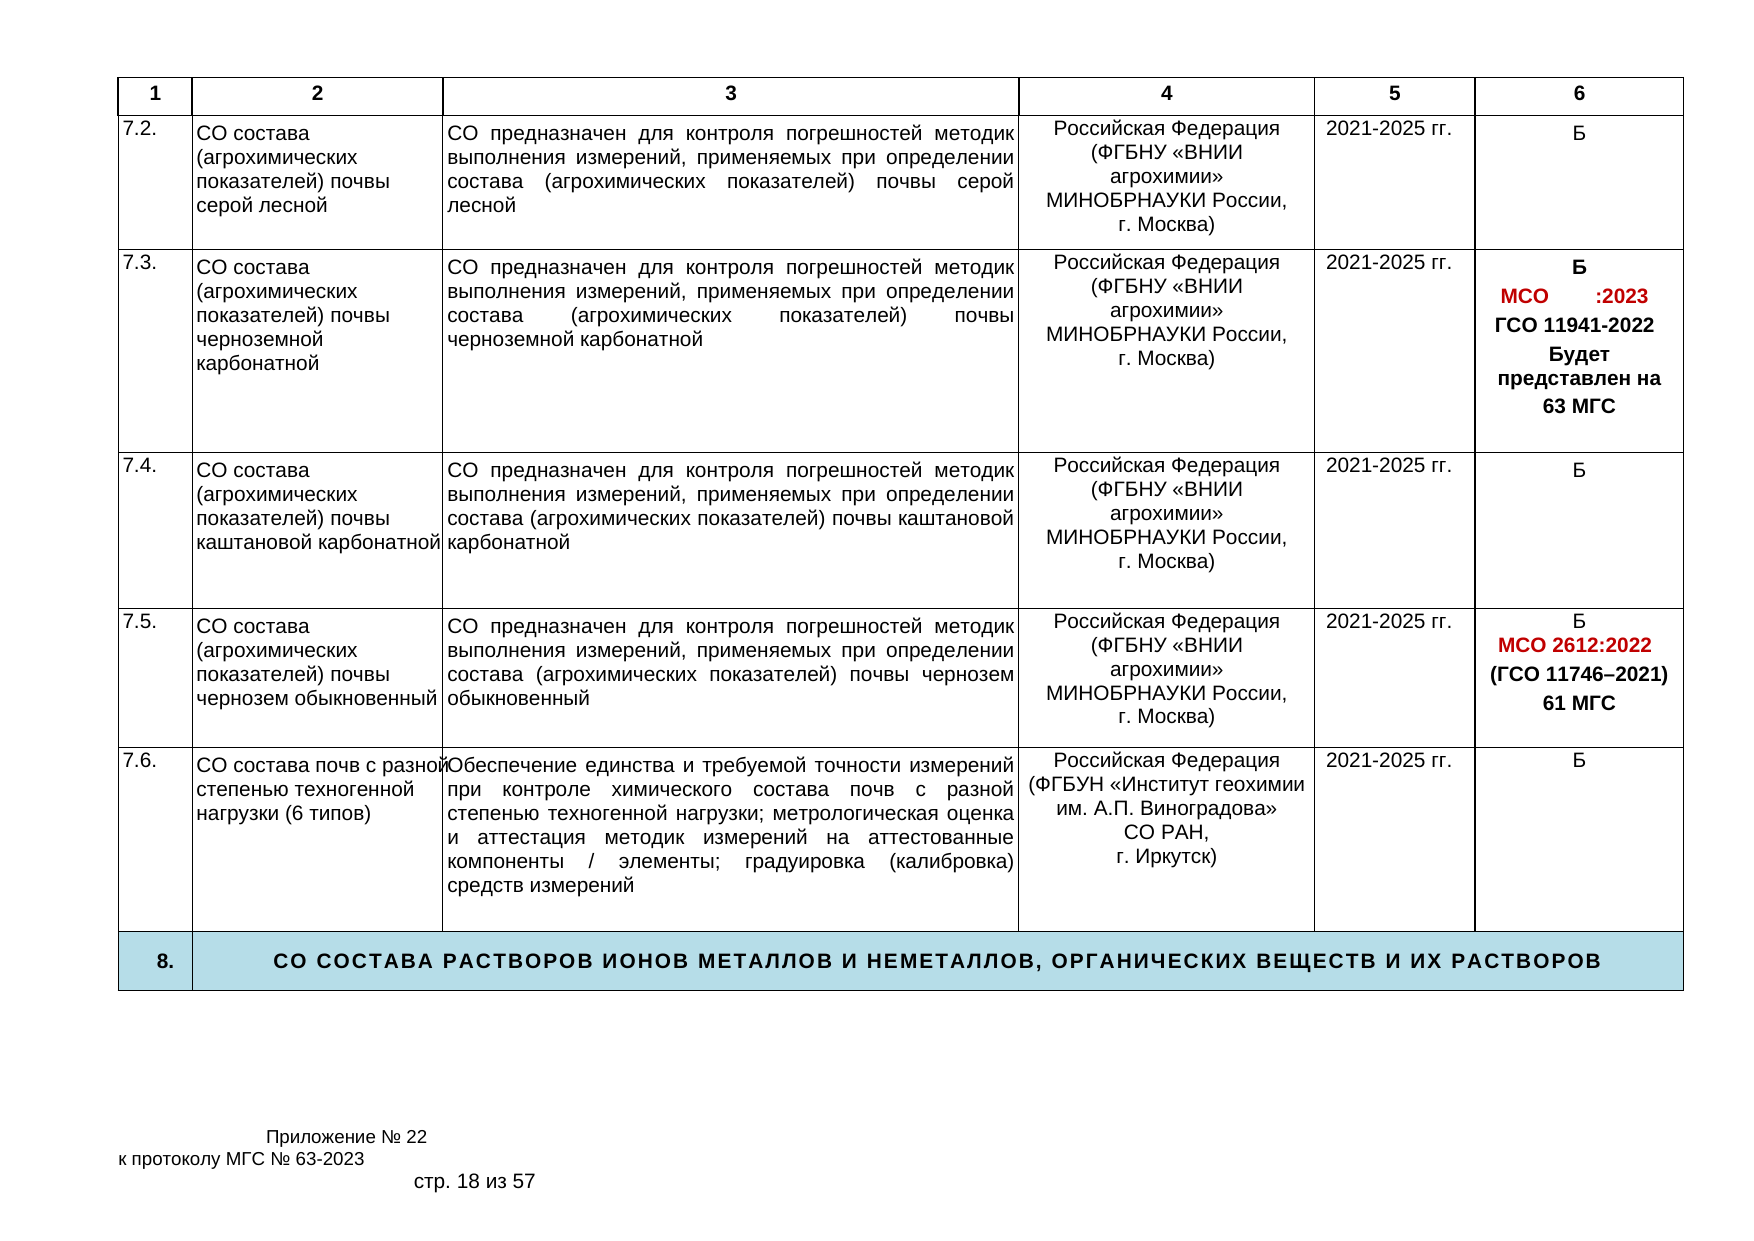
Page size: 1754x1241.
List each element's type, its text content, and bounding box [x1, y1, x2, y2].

table_cell Российская Федерация (ФГБНУ «ВНИИ агрохимии» МИНОБРНАУКИ России, г. Москва) [1019, 250, 1314, 452]
table_cell СО предназначен для контроля погрешностей методик выполнения измерений, применяемых при определении состава (агрохимических показателей) почвы черноземной карбонатной [443, 250, 1018, 452]
table_cell Б МСО 2612:2022 (ГСО 11746–2021) 61 МГС [1476, 609, 1683, 747]
table_cell 2021-2025 гг. [1315, 116, 1474, 248]
table_cell Российская Федерация (ФГБНУ «ВНИИ агрохимии» МИНОБРНАУКИ России, г. Москва) [1019, 453, 1314, 607]
table_cell СО предназначен для контроля погрешностей методик выполнения измерений, применяемых при определении состава (агрохимических показателей) почвы серой лесной [443, 116, 1018, 248]
table_cell Российская Федерация (ФГБНУ «ВНИИ агрохимии» МИНОБРНАУКИ России, г. Москва) [1019, 609, 1314, 747]
table_cell [119, 932, 192, 990]
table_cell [1019, 116, 1314, 248]
table_header 5 [1315, 78, 1474, 114]
table_header 4 [1020, 78, 1314, 114]
table_cell [119, 748, 192, 931]
table_cell [119, 116, 192, 248]
table_header 3 [444, 78, 1018, 114]
table_header 2 [193, 78, 442, 114]
table_cell Б [1476, 116, 1683, 248]
table_cell СО состава (агрохимических показателей) почвы серой лесной [193, 116, 442, 248]
table_cell СО предназначен для контроля погрешностей методик выполнения измерений, применяемых при определении состава (агрохимических показателей) почвы чернозем обыкновенный [443, 609, 1018, 747]
table_cell СО состава почв с разной степенью техногенной нагрузки (6 типов) [193, 748, 442, 931]
table_cell 2021-2025 гг. [1315, 609, 1474, 747]
table_cell [119, 453, 192, 607]
table_cell Обеспечение единства и требуемой точности измерений при контроле химического состава почв с разной степенью техногенной нагрузки; метрологическая оценка и аттестация методик измерений на аттестованные компоненты / элементы; градуировка (калибровка) средств измерений [443, 748, 1018, 931]
table_cell СО состава (агрохимических показателей) почвы черноземной карбонатной [193, 250, 442, 452]
table_cell Б МСО :2023 ГСО 11941-2022 Будет представлен на 63 МГС [1476, 250, 1683, 452]
table_cell СО состава (агрохимических показателей) почвы чернозем обыкновенный [193, 609, 442, 747]
table_cell СО состава (агрохимических показателей) почвы каштановой карбонатной [193, 453, 442, 607]
table_header 1 [119, 78, 191, 114]
table_cell 2021-2025 гг. [1315, 453, 1474, 607]
table_cell СО предназначен для контроля погрешностей методик выполнения измерений, применяемых при определении состава (агрохимических показателей) почвы каштановой карбонатной [443, 453, 1018, 607]
table_cell 2021-2025 гг. [1315, 250, 1474, 452]
table_cell [119, 609, 192, 747]
table_cell 2021-2025 гг. [1315, 748, 1474, 931]
table_header 6 [1476, 78, 1683, 114]
table_cell СО СОСТАВА РАСТВОРОВ ИОНОВ МЕТАЛЛОВ И НЕМЕТАЛЛОВ, ОРГАНИЧЕСКИХ ВЕЩЕСТВ И ИХ РАСТВОРОВ [193, 932, 1683, 990]
table_cell [119, 250, 192, 452]
table_cell Российская Федерация (ФГБУН «Институт геохимии им. А.П. Виноградова» СО РАН, г. Иркутск) [1019, 748, 1314, 931]
table_cell Б [1476, 453, 1683, 607]
table_cell Б [1476, 748, 1683, 931]
